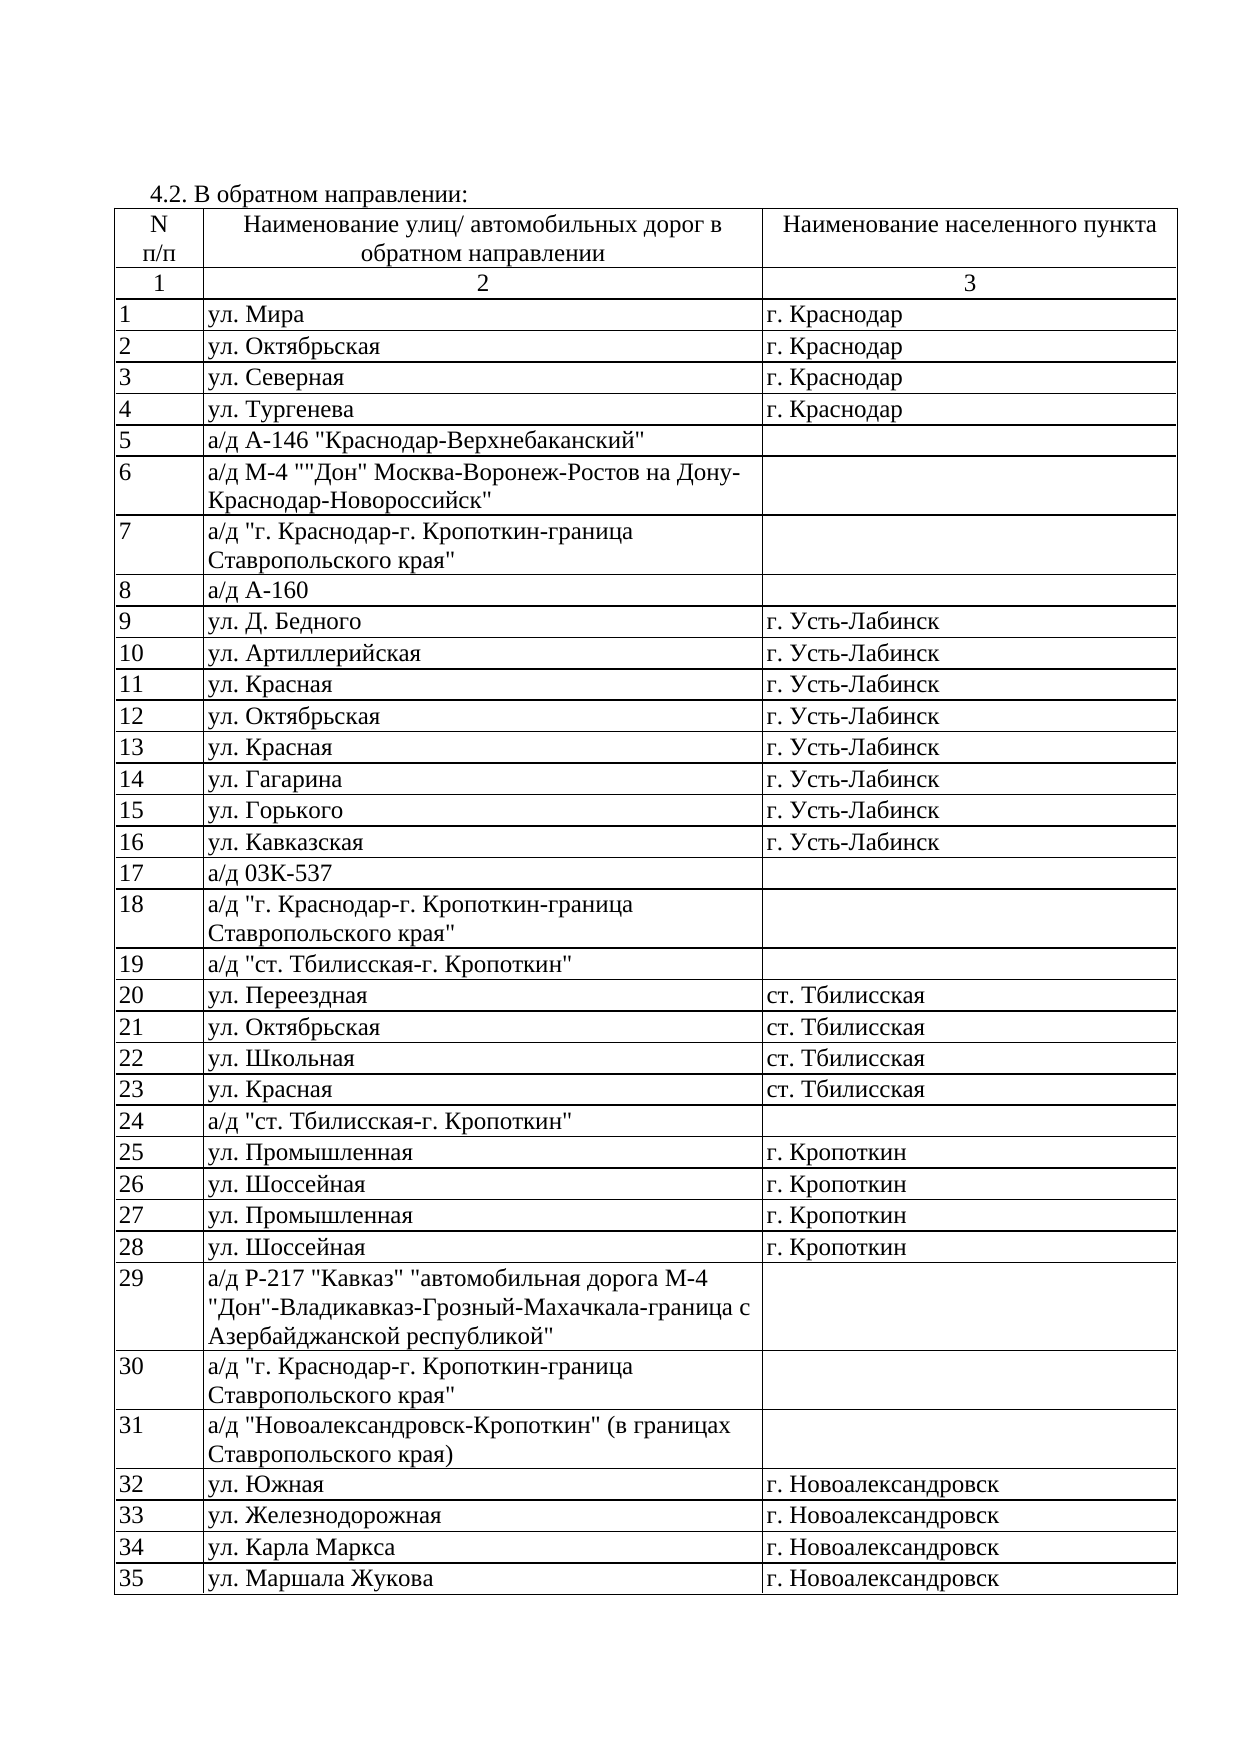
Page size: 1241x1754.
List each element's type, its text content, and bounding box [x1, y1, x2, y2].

table_cell ст. Тбилисская [763, 1073, 1177, 1104]
table_cell а/д "г. Краснодар-г. Кропоткин-граница Ставропольского края" [204, 890, 762, 947]
table_cell ул. Красная [204, 1075, 762, 1104]
table_cell 10 [115, 638, 203, 668]
table_cell [763, 1409, 1177, 1468]
table_cell г. Усть-Лабинск [763, 762, 1177, 794]
table_cell [763, 455, 1177, 514]
table_cell г. Краснодар [763, 298, 1177, 329]
table_cell ул. Переездная [204, 980, 762, 1010]
table_cell 4 [115, 394, 203, 424]
table_cell 34 [115, 1532, 203, 1562]
table_cell 30 [115, 1351, 203, 1408]
table_cell ул. Октябрьская [204, 331, 762, 361]
table_cell 1 [115, 268, 203, 298]
table_cell ул. Шоссейная [204, 1169, 762, 1199]
table_cell 16 [115, 826, 203, 857]
table_cell г. Усть-Лабинск [763, 668, 1177, 699]
table_cell 9 [115, 606, 203, 636]
table_cell а/д "ст. Тбилисская-г. Кропоткин" [204, 1106, 762, 1136]
table_cell 28 [115, 1231, 203, 1262]
table_cell 3 [115, 362, 203, 392]
table_cell 19 [115, 948, 203, 978]
table_cell г. Новоалександровск [763, 1468, 1177, 1499]
table_cell ул. Железнодорожная [204, 1501, 762, 1531]
table_cell а/д Р-217 "Кавказ" "автомобильная дорога М-4 "Дон"-Владикавказ-Грозный-Махачкала-граница с Азербайджанской республикой" [204, 1263, 762, 1349]
table_cell 35 [115, 1563, 203, 1593]
table_cell г. Усть-Лабинск [763, 605, 1177, 636]
table_cell ул. Мира [204, 300, 762, 329]
table_cell г. Краснодар [763, 361, 1177, 392]
table_cell г. Кропоткин [763, 1230, 1177, 1262]
table_cell 5 [115, 425, 203, 455]
table_cell г. Кропоткин [763, 1199, 1177, 1230]
table_cell ул. Горького [204, 795, 762, 825]
table_cell 3 [763, 267, 1177, 298]
table_cell ул. Южная [204, 1469, 762, 1499]
table_cell ул. Северная [204, 363, 762, 392]
table_cell ул. Промышленная [204, 1137, 762, 1167]
table_cell 26 [115, 1168, 203, 1199]
table_cell г. Кропоткин [763, 1167, 1177, 1199]
table_cell ул. Кавказская [204, 827, 762, 857]
table_cell 29 [115, 1263, 203, 1349]
table_cell ул. Октябрьская [204, 1012, 762, 1041]
table_cell 15 [115, 795, 203, 825]
table_cell ул. Школьная [204, 1043, 762, 1073]
table_cell 23 [115, 1074, 203, 1104]
table_cell [763, 857, 1177, 888]
table_cell ст. Тбилисская [763, 1041, 1177, 1073]
table_cell 33 [115, 1500, 203, 1531]
table_cell 17 [115, 858, 203, 888]
table_cell г. Усть-Лабинск [763, 731, 1177, 762]
table_cell 31 [115, 1410, 203, 1468]
table_cell ул. Артиллерийская [204, 638, 762, 668]
table_cell г. Кропоткин [763, 1136, 1177, 1167]
table_cell 32 [115, 1469, 203, 1499]
table_cell ул. Красная [204, 732, 762, 762]
table_cell а/д М-4 ""Дон" Москва-Воронеж-Ростов на Дону-Краснодар-Новороссийск" [204, 457, 762, 514]
table_cell 18 [115, 889, 203, 947]
table_header Наименование улиц/ автомобильных дорог в обратном направлении [204, 209, 762, 267]
table_cell 22 [115, 1043, 203, 1073]
table_cell 2 [115, 331, 203, 361]
table_cell ул. Шоссейная [204, 1232, 762, 1262]
table_cell г. Усть-Лабинск [763, 699, 1177, 731]
table_cell г. Новоалександровск [763, 1531, 1177, 1562]
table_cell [763, 1562, 1177, 1593]
table_header Наименование населенного пункта [763, 209, 1177, 267]
table_cell 21 [115, 1011, 203, 1041]
table_cell 13 [115, 732, 203, 762]
table_cell а/д 03К-537 [204, 858, 762, 888]
table_cell ул. Гагарина [204, 764, 762, 794]
table_cell ул. Маршала Жукова [204, 1564, 762, 1593]
table_cell а/д "ст. Тбилисская-г. Кропоткин" [204, 949, 762, 978]
table_cell ул. Октябрьская [204, 701, 762, 731]
table_cell 25 [115, 1137, 203, 1167]
table_cell 6 [115, 456, 203, 514]
table_cell 20 [115, 980, 203, 1010]
table_cell а/д "Новоалександровск-Кропоткин" (в границах Ставропольского края) [204, 1410, 762, 1468]
table_cell [763, 424, 1177, 455]
table_cell а/д "г. Краснодар-г. Кропоткин-граница Ставропольского края" [204, 1351, 762, 1408]
table_cell г. Новоалександровск [763, 1499, 1177, 1531]
table_cell [763, 1104, 1177, 1136]
table_cell 14 [115, 763, 203, 794]
table_cell 8 [115, 575, 203, 605]
table_cell 24 [115, 1105, 203, 1136]
text 4.2. В обратном направлении: [150, 179, 1090, 207]
table_cell 2 [204, 268, 762, 298]
table_cell [763, 888, 1177, 947]
table_cell [763, 1262, 1177, 1349]
table_cell а/д А-146 "Краснодар-Верхнебаканский" [204, 426, 762, 455]
table_cell [763, 514, 1177, 573]
table_cell г. Краснодар [763, 393, 1177, 424]
table_cell [763, 1350, 1177, 1408]
table_cell а/д А-160 [204, 575, 762, 605]
table_cell ул. Карла Маркса [204, 1532, 762, 1562]
table_cell ул. Промышленная [204, 1200, 762, 1230]
table_cell ул. Тургенева [204, 394, 762, 424]
table_cell г. Усть-Лабинск [763, 636, 1177, 668]
table_cell 1 [115, 299, 203, 329]
table_cell ст. Тбилисская [763, 979, 1177, 1010]
table_cell 12 [115, 700, 203, 731]
table_cell [763, 574, 1177, 605]
table_cell г. Краснодар [763, 330, 1177, 361]
table_cell а/д "г. Краснодар-г. Кропоткин-граница Ставропольского края" [204, 516, 762, 573]
table_cell 7 [115, 515, 203, 573]
table_header N п/п [115, 209, 203, 267]
table_cell ул. Красная [204, 670, 762, 699]
table_cell г. Усть-Лабинск [763, 794, 1177, 825]
table_cell 27 [115, 1200, 203, 1230]
table_cell ст. Тбилисская [763, 1010, 1177, 1041]
table_cell ул. Д. Бедного [204, 607, 762, 636]
table_cell 11 [115, 669, 203, 699]
table_cell [763, 947, 1177, 978]
table_cell г. Усть-Лабинск [763, 825, 1177, 857]
